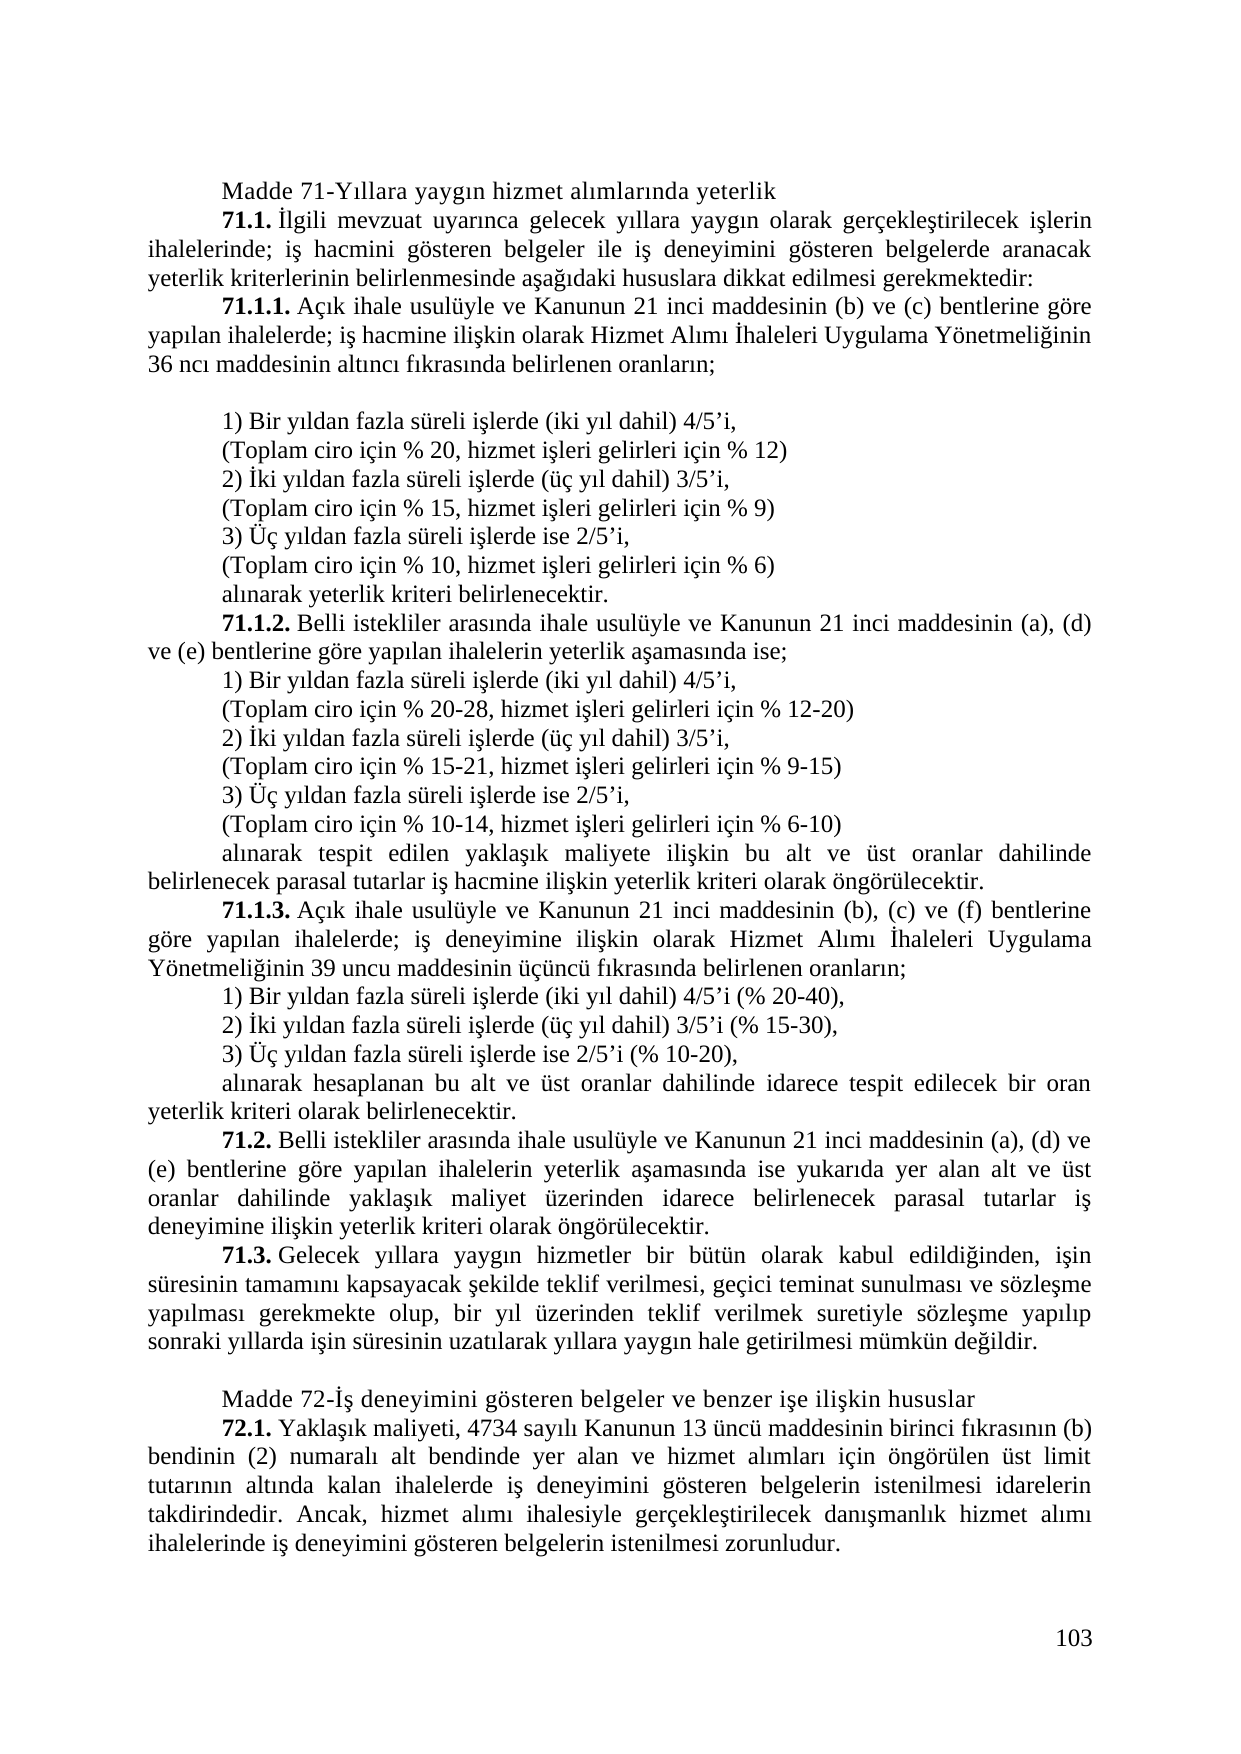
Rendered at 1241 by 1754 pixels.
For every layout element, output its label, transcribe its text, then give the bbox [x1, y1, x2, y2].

text 2) İki yıldan fazla süreli işlerde (üç yıl dahil) 3/5’i, [148, 723, 1092, 751]
text 3) Üç yıldan fazla süreli işlerde ise 2/5’i (% 10-20), [148, 1039, 1092, 1068]
text 71.1.2. Belli istekliler arasında ihale usulüyle ve Kanunun 21 inci maddesinin (a), (d) ve (e) bentlerine göre yapılan ihalelerin yeterlik aşamasında ise; [148, 608, 1092, 665]
text (Toplam ciro için % 20, hizmet işleri gelirleri için % 12) [148, 435, 1092, 464]
text (Toplam ciro için % 20-28, hizmet işleri gelirleri için % 12-20) [148, 694, 1092, 723]
text 71.3. Gelecek yıllara yaygın hizmetler bir bütün olarak kabul edildiğinden, işin süresinin tamamını kapsayacak şekilde teklif verilmesi, geçici teminat sunulması ve sözleşme yapılması gerekmekte olup, bir yıl üzerinden teklif verilmek suretiyle sözleşme yapılıp sonraki yıllarda işin süresinin uzatılarak yıllara yaygın hale getirilmesi mümkün değildir. [148, 1240, 1092, 1355]
text alınarak hesaplanan bu alt ve üst oranlar dahilinde idarece tespit edilecek bir oran yeterlik kriteri olarak belirlenecektir. [148, 1068, 1092, 1125]
subtitle Madde 72-İş deneyimini gösteren belgeler ve benzer işe ilişkin hususlar [148, 1384, 1092, 1413]
text 3) Üç yıldan fazla süreli işlerde ise 2/5’i, [148, 780, 1092, 809]
subtitle Madde 71-Yıllara yaygın hizmet alımlarında yeterlik [148, 176, 1092, 205]
text 2) İki yıldan fazla süreli işlerde (üç yıl dahil) 3/5’i (% 15-30), [148, 1010, 1092, 1039]
text alınarak tespit edilen yaklaşık maliyete ilişkin bu alt ve üst oranlar dahilinde belirlenecek parasal tutarlar iş hacmine ilişkin yeterlik kriteri olarak öngörülecektir. [148, 838, 1092, 895]
text 2) İki yıldan fazla süreli işlerde (üç yıl dahil) 3/5’i, [148, 464, 1092, 493]
text 71.1.1. Açık ihale usulüyle ve Kanunun 21 inci maddesinin (b) ve (c) bentlerine göre yapılan ihalelerde; iş hacmine ilişkin olarak Hizmet Alımı İhaleleri Uygulama Yönetmeliğinin 36 ncı maddesinin altıncı fıkrasında belirlenen oranların; [148, 291, 1092, 378]
text (Toplam ciro için % 10, hizmet işleri gelirleri için % 6) [148, 550, 1092, 579]
text 71.2. Belli istekliler arasında ihale usulüyle ve Kanunun 21 inci maddesinin (a), (d) ve (e) bentlerine göre yapılan ihalelerin yeterlik aşamasında ise yukarıda yer alan alt ve üst oranlar dahilinde yaklaşık maliyet üzerinden idarece belirlenecek parasal tutarlar iş deneyimine ilişkin yeterlik kriteri olarak öngörülecektir. [148, 1125, 1092, 1240]
text 71.1. İlgili mevzuat uyarınca gelecek yıllara yaygın olarak gerçekleştirilecek işlerin ihalelerinde; iş hacmini gösteren belgeler ile iş deneyimini gösteren belgelerde aranacak yeterlik kriterlerinin belirlenmesinde aşağıdaki hususlara dikkat edilmesi gerekmektedir: [148, 205, 1092, 291]
text (Toplam ciro için % 15, hizmet işleri gelirleri için % 9) [148, 493, 1092, 521]
text (Toplam ciro için % 10-14, hizmet işleri gelirleri için % 6-10) [148, 809, 1092, 838]
text 1) Bir yıldan fazla süreli işlerde (iki yıl dahil) 4/5’i, [148, 665, 1092, 694]
text 1) Bir yıldan fazla süreli işlerde (iki yıl dahil) 4/5’i (% 20-40), [148, 981, 1092, 1010]
text 71.1.3. Açık ihale usulüyle ve Kanunun 21 inci maddesinin (b), (c) ve (f) bentlerine göre yapılan ihalelerde; iş deneyimine ilişkin olarak Hizmet Alımı İhaleleri Uygulama Yönetmeliğinin 39 uncu maddesinin üçüncü fıkrasında belirlenen oranların; [148, 895, 1092, 981]
text 3) Üç yıldan fazla süreli işlerde ise 2/5’i, [148, 521, 1092, 550]
text 1) Bir yıldan fazla süreli işlerde (iki yıl dahil) 4/5’i, [148, 406, 1092, 435]
text (Toplam ciro için % 15-21, hizmet işleri gelirleri için % 9-15) [148, 751, 1092, 780]
text 72.1. Yaklaşık maliyeti, 4734 sayılı Kanunun 13 üncü maddesinin birinci fıkrasının (b) bendinin (2) numaralı alt bendinde yer alan ve hizmet alımları için öngörülen üst limit tutarının altında kalan ihalelerde iş deneyimini gösteren belgelerin istenilmesi idarelerin takdirindedir. Ancak, hizmet alımı ihalesiyle gerçekleştirilecek danışmanlık hizmet alımı ihalelerinde iş deneyimini gösteren belgelerin istenilmesi zorunludur. [148, 1413, 1092, 1556]
text alınarak yeterlik kriteri belirlenecektir. [148, 579, 1092, 608]
